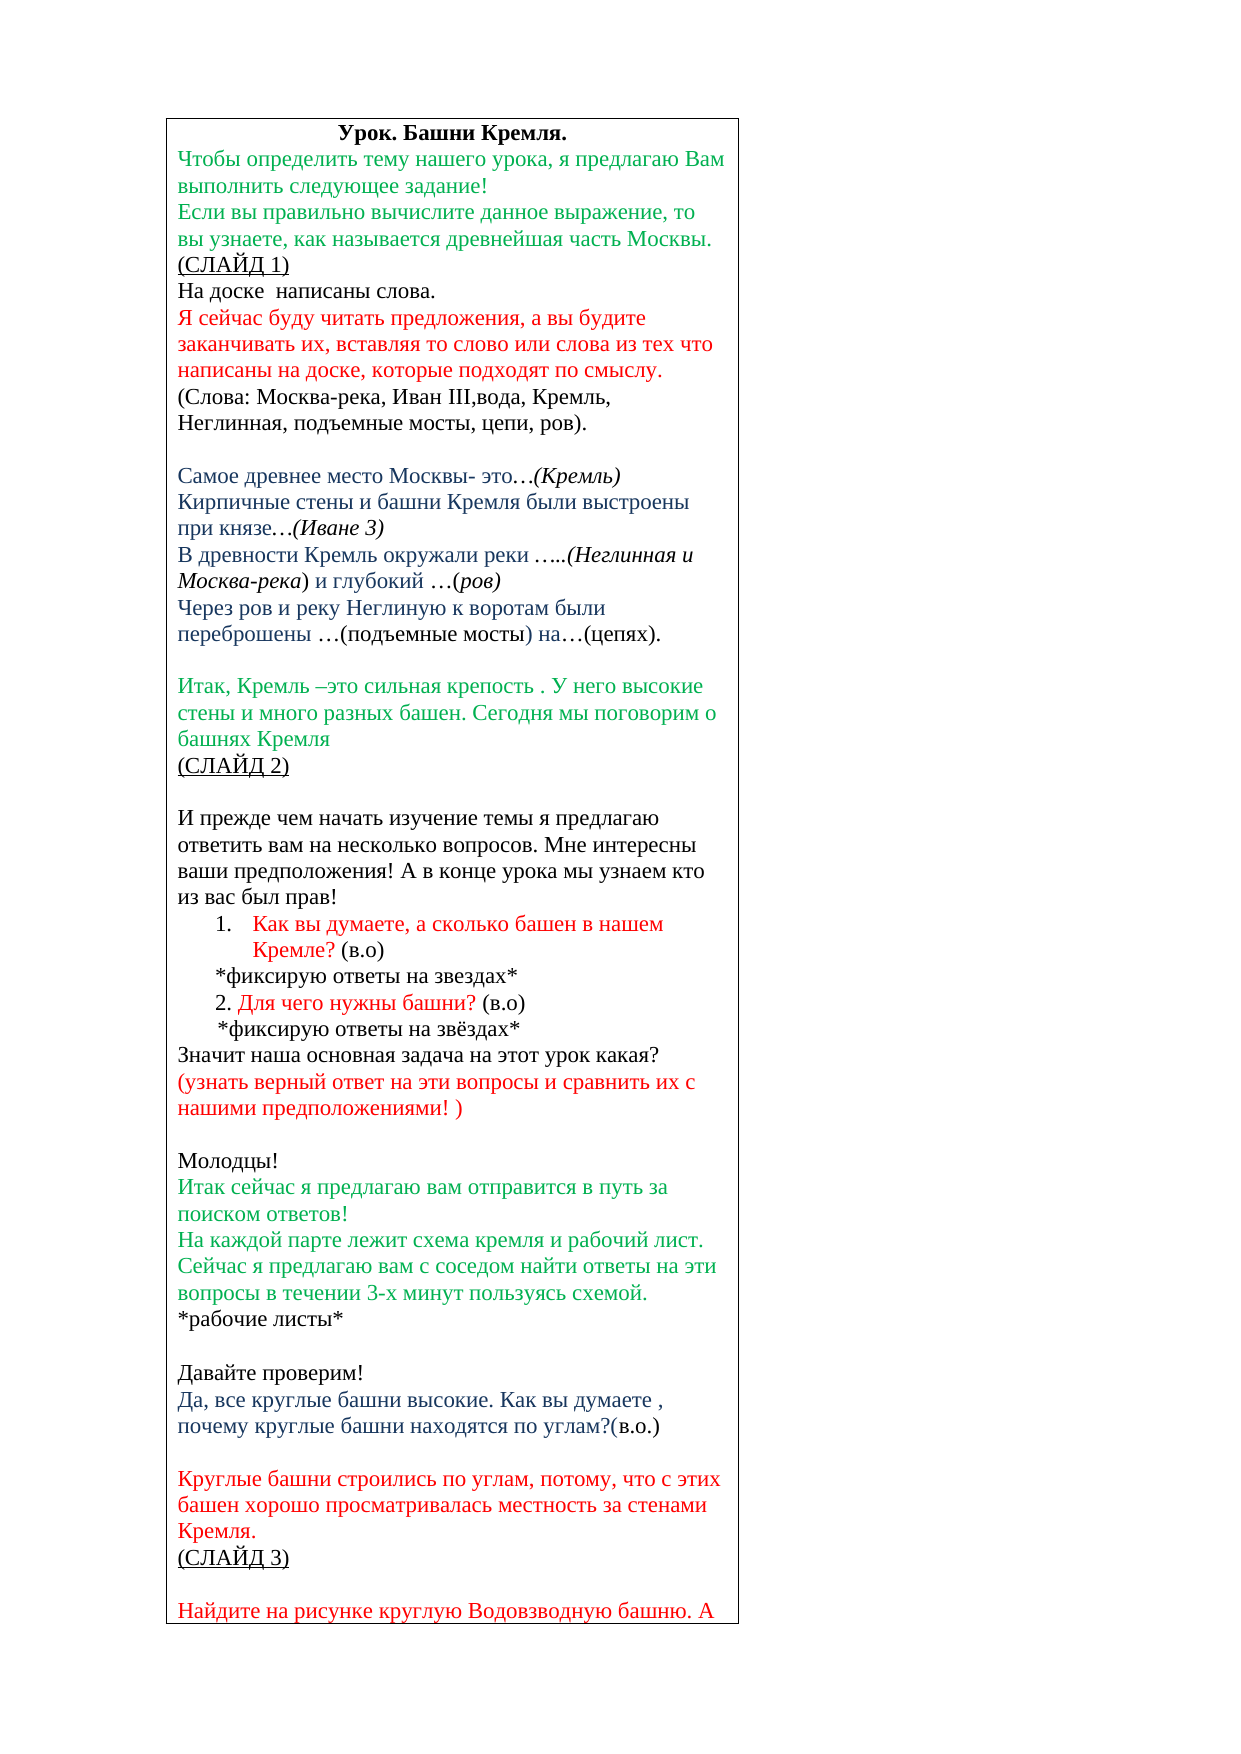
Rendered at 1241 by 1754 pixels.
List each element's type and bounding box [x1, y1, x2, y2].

table_header [167, 119, 738, 1623]
